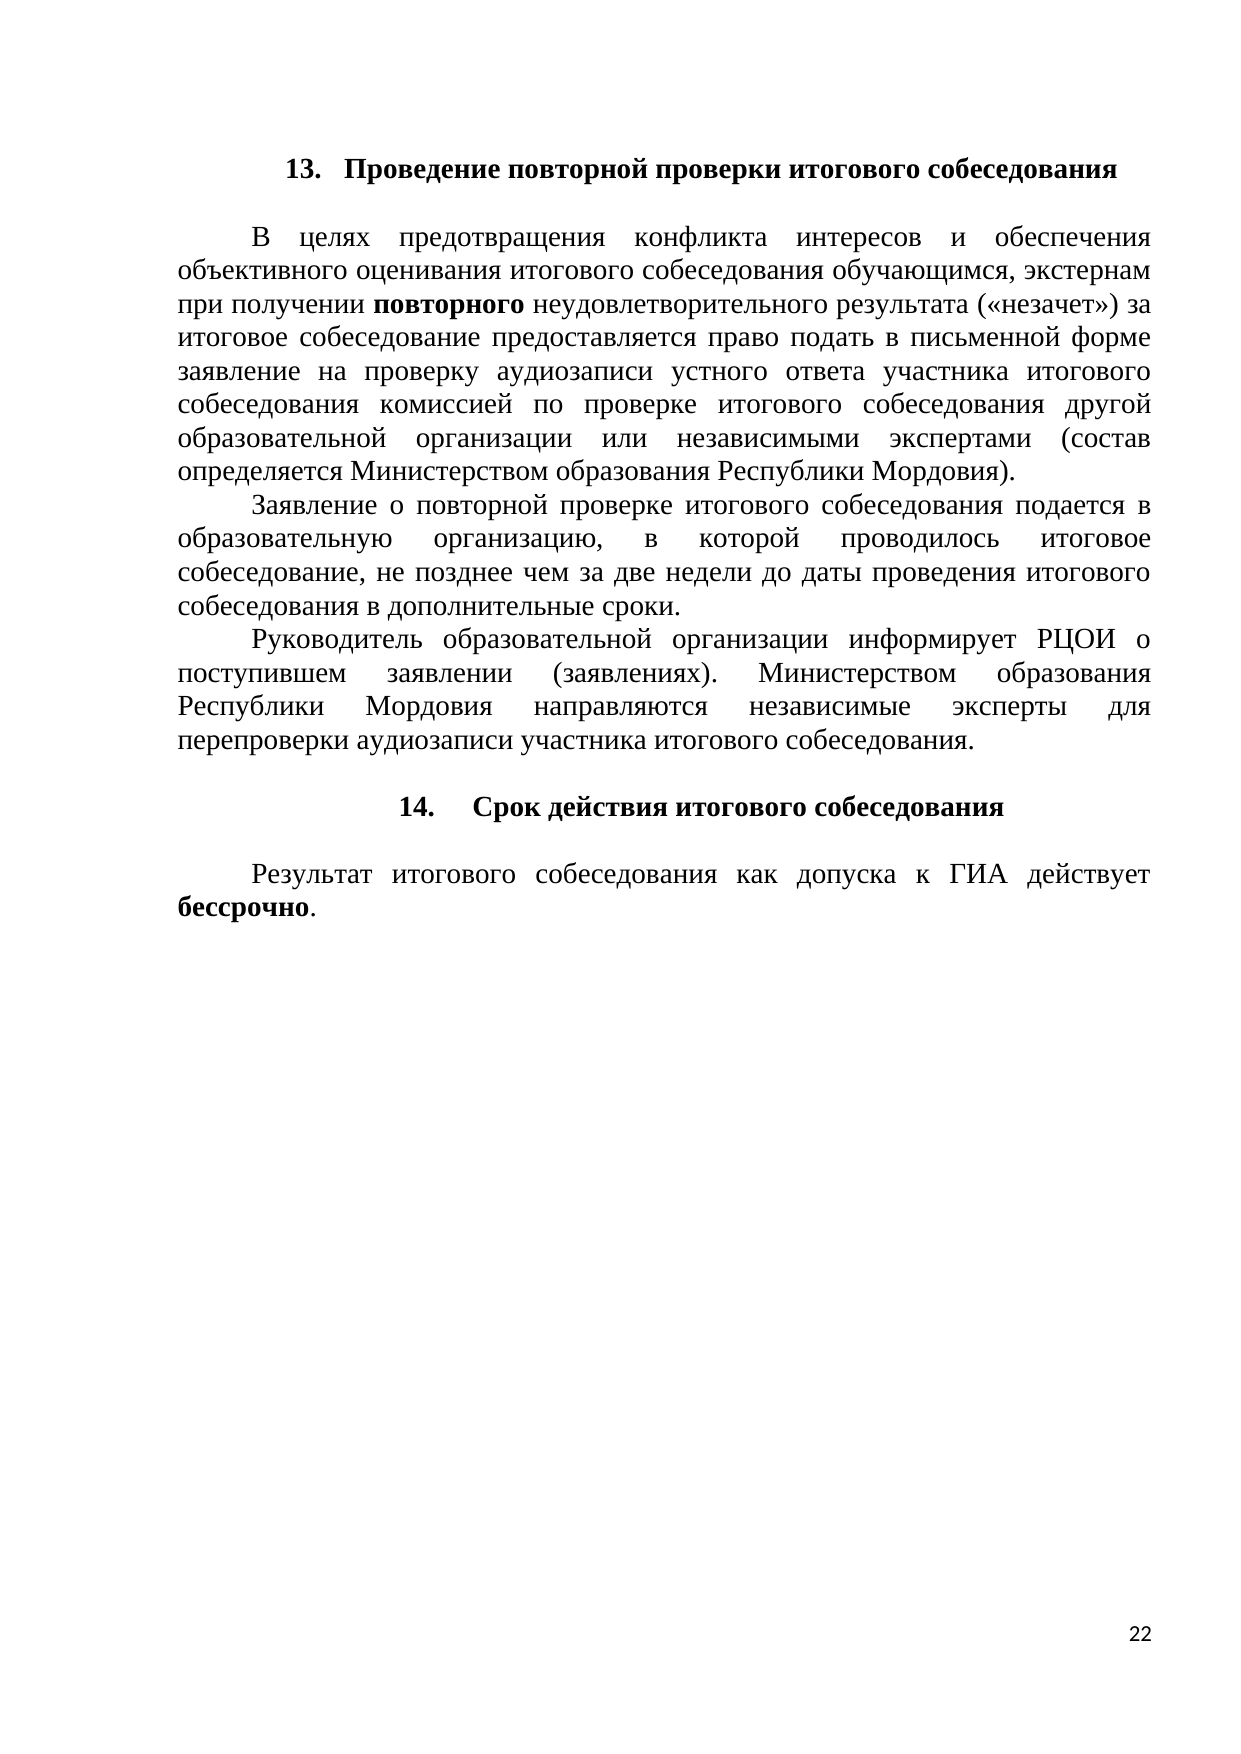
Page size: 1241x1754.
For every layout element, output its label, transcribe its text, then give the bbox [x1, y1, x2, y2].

subtitle Проведение повторной проверки итогового собеседования [177, 152, 1152, 185]
subtitle Срок действия итогового собеседования [177, 789, 1152, 822]
text В целях предотвращения конфликта интересов и обеспечения объективного оценивания итогового собеседования обучающимся, экстернам при получении повторного неудовлетворительного результата («незачет») за итоговое собеседование предоставляется право подать в письменной форме заявление на проверку аудиозаписи устного ответа участника итогового собеседования комиссией по проверке итогового собеседования другой образовательной организации или независимыми экспертами (состав определяется Министерством образования Республики Мордовия). [177, 219, 1152, 487]
text Результат итогового собеседования как допуска к ГИА действует бессрочно. [177, 856, 1152, 923]
text Заявление о повторной проверке итогового собеседования подается в образовательную организацию, в которой проводилось итоговое собеседование, не позднее чем за две недели до даты проведения итогового собеседования в дополнительные сроки. [177, 487, 1152, 621]
text Руководитель образовательной организации информирует РЦОИ о поступившем заявлении (заявлениях). Министерством образования Республики Мордовия направляются независимые эксперты для перепроверки аудиозаписи участника итогового собеседования. [177, 621, 1152, 755]
